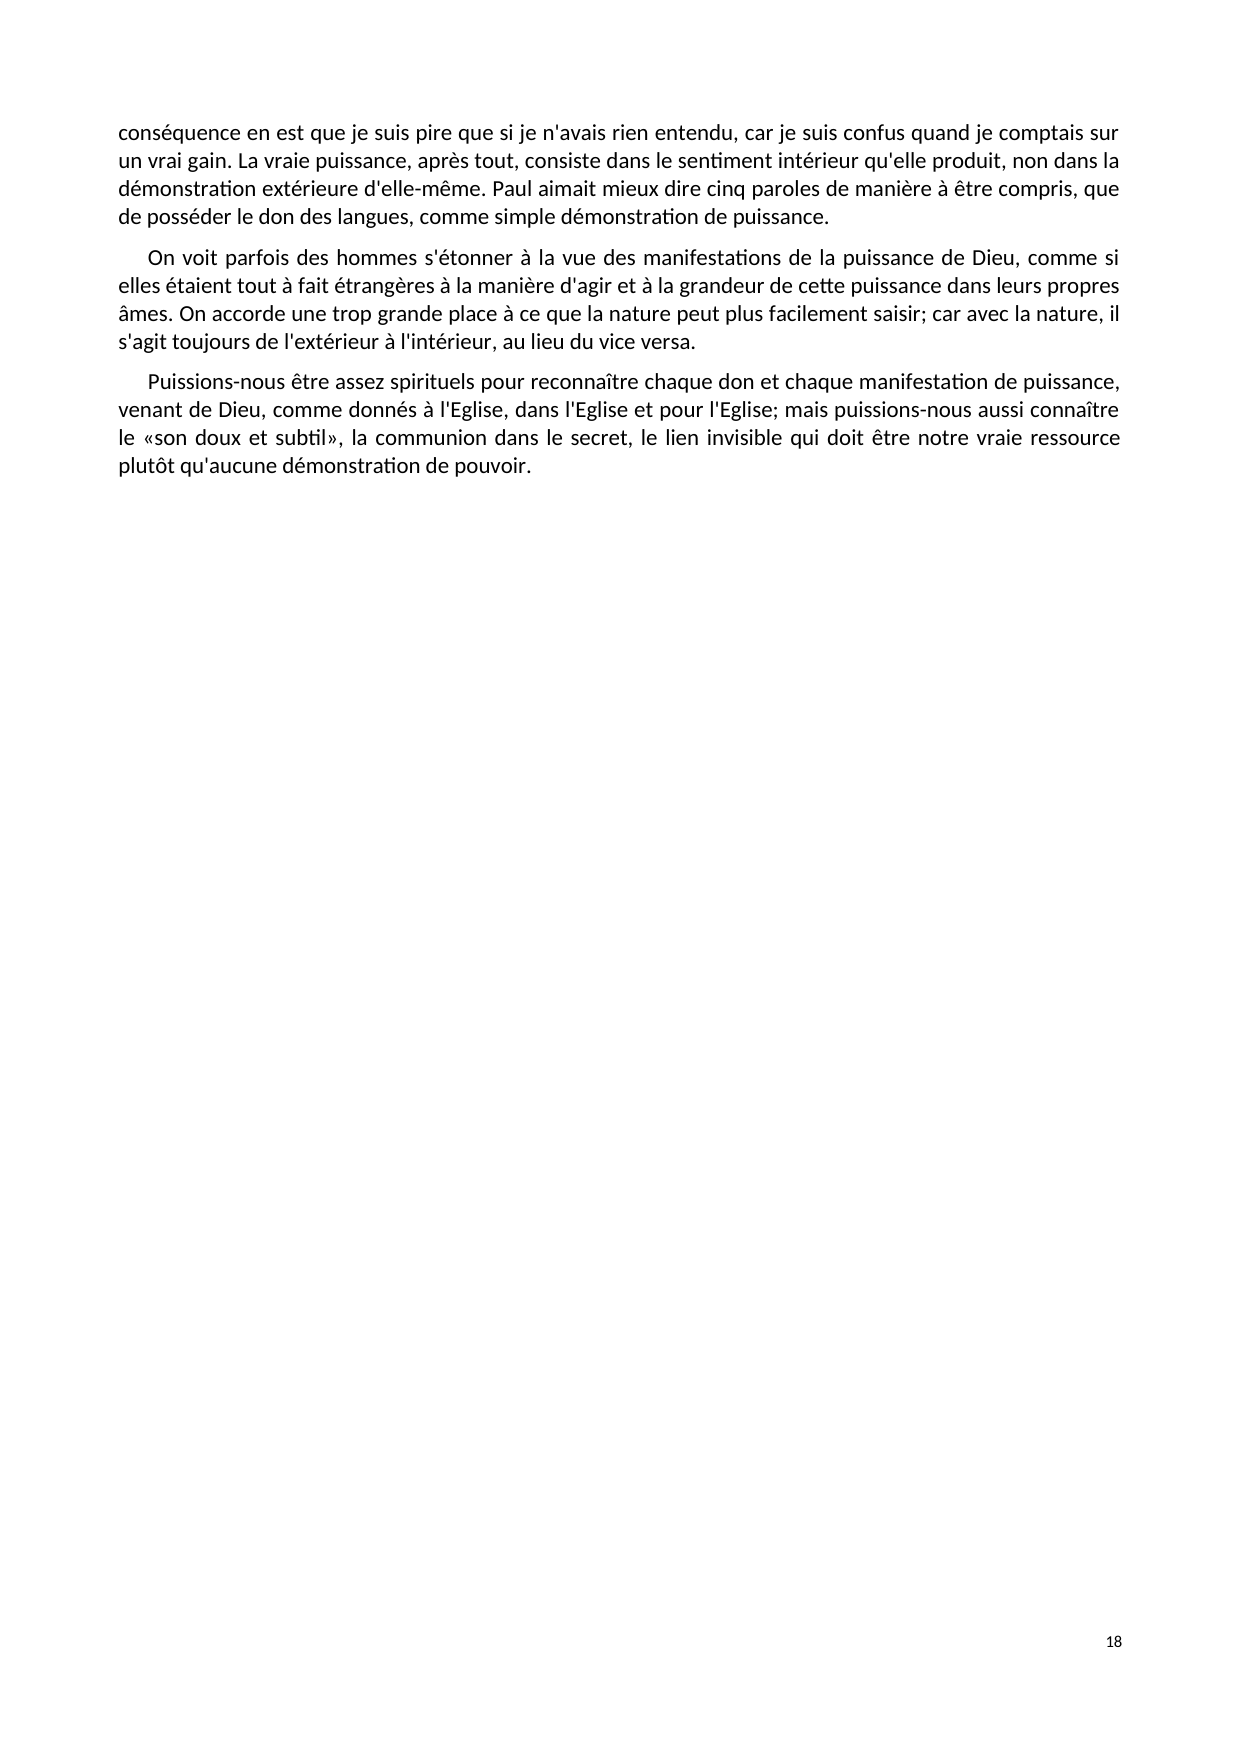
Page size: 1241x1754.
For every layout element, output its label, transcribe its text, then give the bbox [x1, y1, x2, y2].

text On voit parfois des hommes s'étonner à la vue des manifestations de la puissance de Dieu, comme si elles étaient tout à fait étrangères à la manière d'agir et à la grandeur de cette puissance dans leurs propres âmes. On accorde une trop grande place à ce que la nature peut plus facilement saisir; car avec la nature, il s'agit toujours de l'extérieur à l'intérieur, au lieu du vice versa. [118, 243, 1122, 355]
text Puissions-nous être assez spirituels pour reconnaître chaque don et chaque manifestation de puissance, venant de Dieu, comme donnés à l'Eglise, dans l'Eglise et pour l'Eglise; mais puissions-nous aussi connaître le «son doux et subtil», la communion dans le secret, le lien invisible qui doit être notre vraie ressource plutôt qu'aucune démonstration de pouvoir. [118, 367, 1122, 479]
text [118, 118, 1122, 230]
